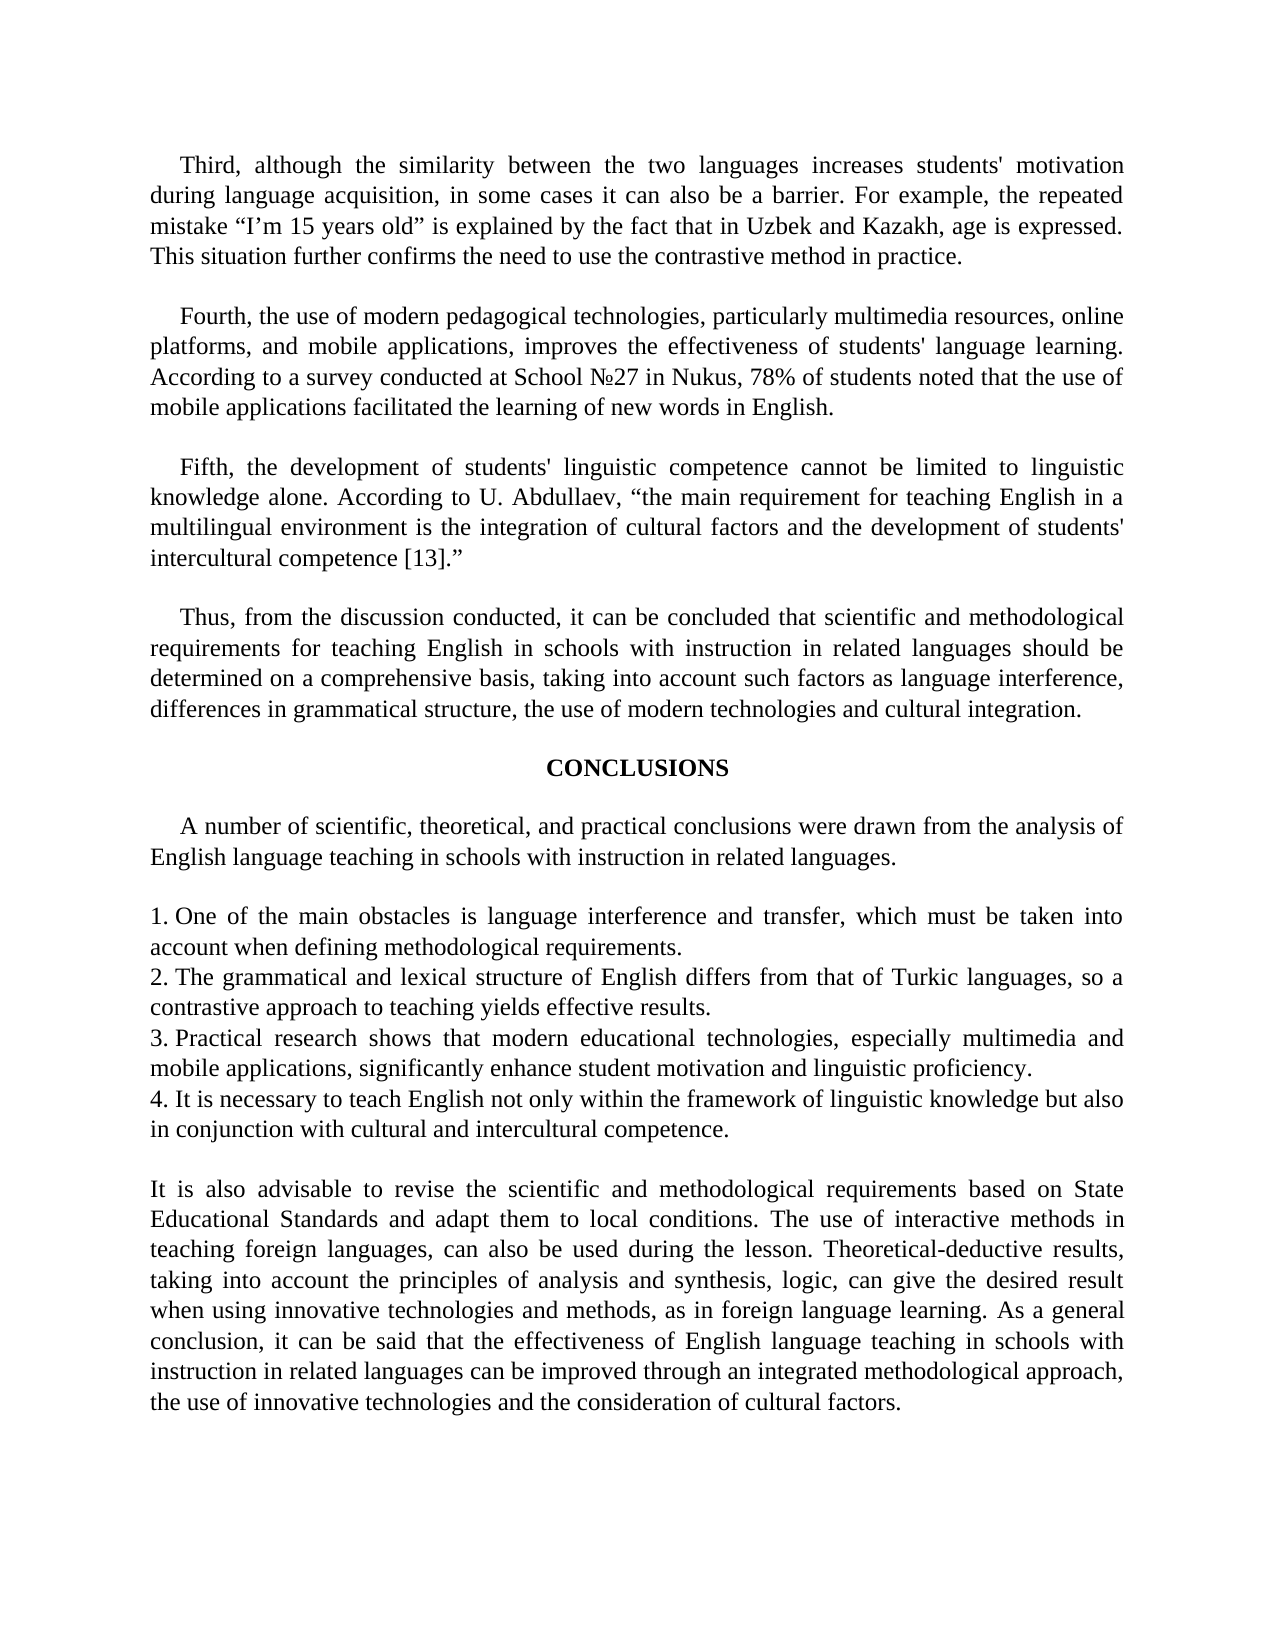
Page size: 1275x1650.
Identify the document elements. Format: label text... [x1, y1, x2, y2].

text Third, although the similarity between the two languages increases students' motivation during language acquisition, in some cases it can also be a barrier. For example, the repeated mistake “I’m 15 years old” is explained by the fact that in Uzbek and Kazakh, age is expressed. This situation further confirms the need to use the contrastive method in practice. [150, 150, 1125, 270]
text Fourth, the use of modern pedagogical technologies, particularly multimedia resources, online platforms, and mobile applications, improves the effectiveness of students' language learning. According to a survey conducted at School №27 in Nukus, 78% of students noted that the use of mobile applications facilitated the learning of new words in English. [150, 301, 1125, 421]
text A number of scientific, theoretical, and practical conclusions were drawn from the analysis of English language teaching in schools with instruction in related languages. [150, 811, 1125, 870]
text CONCLUSIONS [150, 753, 1125, 782]
text Fifth, the development of students' linguistic competence cannot be limited to linguistic knowledge alone. According to U. Abdullaev, “the main requirement for teaching English in a multilingual environment is the integration of cultural factors and the development of students' intercultural competence [13].” [150, 452, 1125, 572]
text Thus, from the discussion conducted, it can be concluded that scientific and methodological requirements for teaching English in schools with instruction in related languages should be determined on a comprehensive basis, taking into account such factors as language interference, differences in grammatical structure, the use of modern technologies and cultural integration. [150, 602, 1125, 722]
list It is necessary to teach English not only within the framework of linguistic knowledge but also in conjunction with cultural and intercultural competence. [150, 1171, 1125, 1230]
list The grammatical and lexical structure of English differs from that of Turkic languages, so a contrastive approach to teaching yields effective results. [150, 991, 1125, 1050]
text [150, 1381, 1125, 1442]
list Practical research shows that modern educational technologies, especially multimedia and mobile applications, significantly enhance student motivation and linguistic proficiency. [150, 1081, 1125, 1140]
list One of the main obstacles is language interference and transfer, which must be taken into account when defining methodological requirements. [150, 901, 1125, 960]
